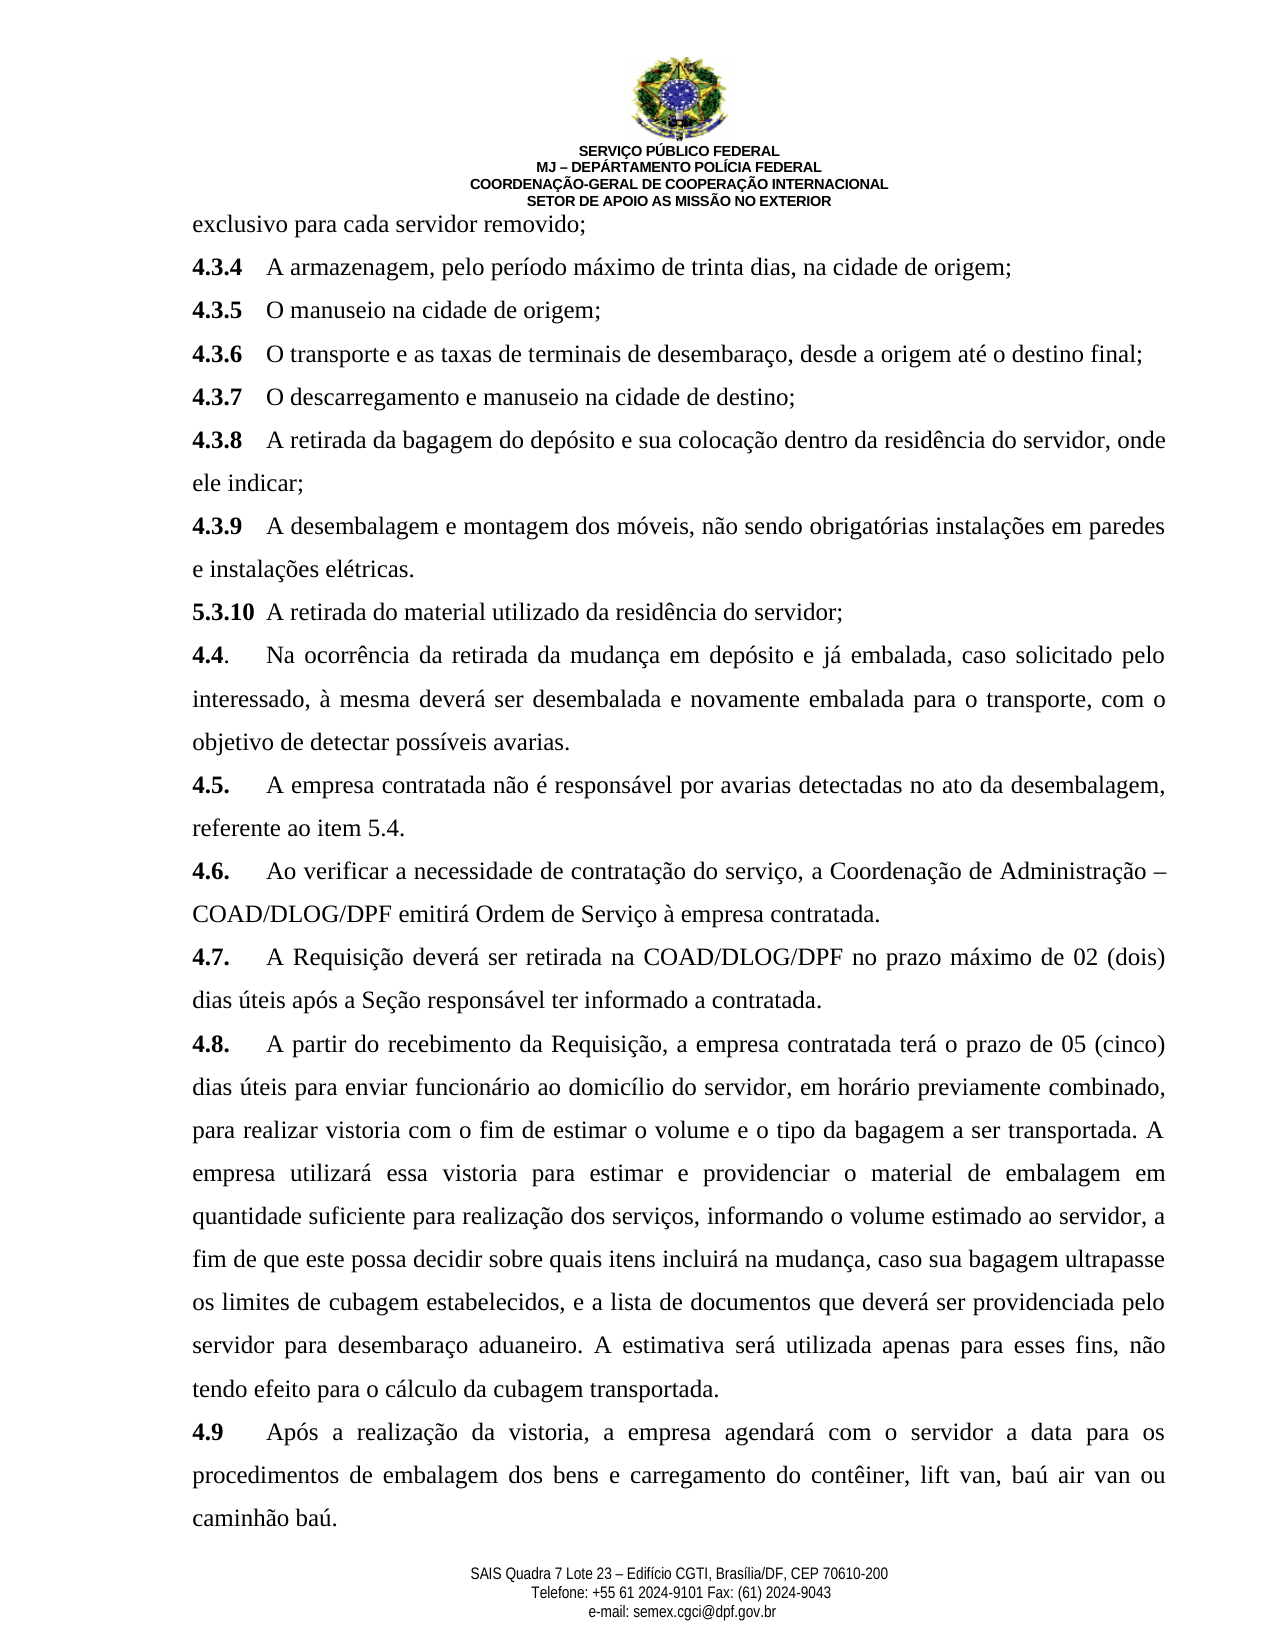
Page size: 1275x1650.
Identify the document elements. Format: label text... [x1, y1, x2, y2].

text 4.8. A partir do recebimento da Requisição, a empresa contratada terá o prazo de 05 (cinco) dias úteis para enviar funcionário ao domicílio do servidor, em horário previamente combinado, para realizar vistoria com o fim de estimar o volume e o tipo da bagagem a ser transportada. A empresa utilizará essa vistoria para estimar e providenciar o material de embalagem em quantidade suficiente para realização dos serviços, informando o volume estimado ao servidor, a fim de que este possa decidir sobre quais itens incluirá na mudança, caso sua bagagem ultrapasse os limites de cubagem estabelecidos, e a lista de documentos que deverá ser providenciada pelo servidor para desembaraço aduaneiro. A estimativa será utilizada apenas para esses fins, não tendo efeito para o cálculo da cubagem transportada. [192, 1029, 1167, 1402]
text 4.7. A Requisição deverá ser retirada na COAD/DLOG/DPF no prazo máximo de 02 (dois) dias úteis após a Seção responsável ter informado a contratada. [192, 942, 1167, 1014]
text 4.9 Após a realização da vistoria, a empresa agendará com o servidor a data para os procedimentos de embalagem dos bens e carregamento do contêiner, lift van, baú air van ou caminhão baú. [192, 1417, 1167, 1532]
text 4.3.6 O transporte e as taxas de terminais de desembaraço, desde a origem até o destino final; [192, 339, 1167, 367]
text 4.5. A empresa contratada não é responsável por avarias detectadas no ato da desembalagem, referente ao item 5.4. [192, 770, 1167, 842]
text 4.6. Ao verificar a necessidade de contratação do serviço, a Coordenação de Administração – COAD/DLOG/DPF emitirá Ordem de Serviço à empresa contratada. [192, 856, 1167, 928]
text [192, 209, 1167, 238]
text 4.3.4 A armazenagem, pelo período máximo de trinta dias, na cidade de origem; [192, 252, 1167, 281]
text 4.4. Na ocorrência da retirada da mudança em depósito e já embalada, caso solicitado pelo interessado, à mesma deverá ser desembalada e novamente embalada para o transporte, com o objetivo de detectar possíveis avarias. [192, 641, 1167, 756]
text 4.3.8 A retirada da bagagem do depósito e sua colocação dentro da residência do servidor, onde ele indicar; [192, 425, 1167, 497]
text 4.3.7 O descarregamento e manuseio na cidade de destino; [192, 382, 1167, 411]
text 4.3.9 A desembalagem e montagem dos móveis, não sendo obrigatórias instalações em paredes e instalações elétricas. [192, 511, 1167, 583]
text 4.3.5 O manuseio na cidade de origem; [192, 296, 1167, 324]
text 5.3.10 A retirada do material utilizado da residência do servidor; [192, 597, 1167, 626]
